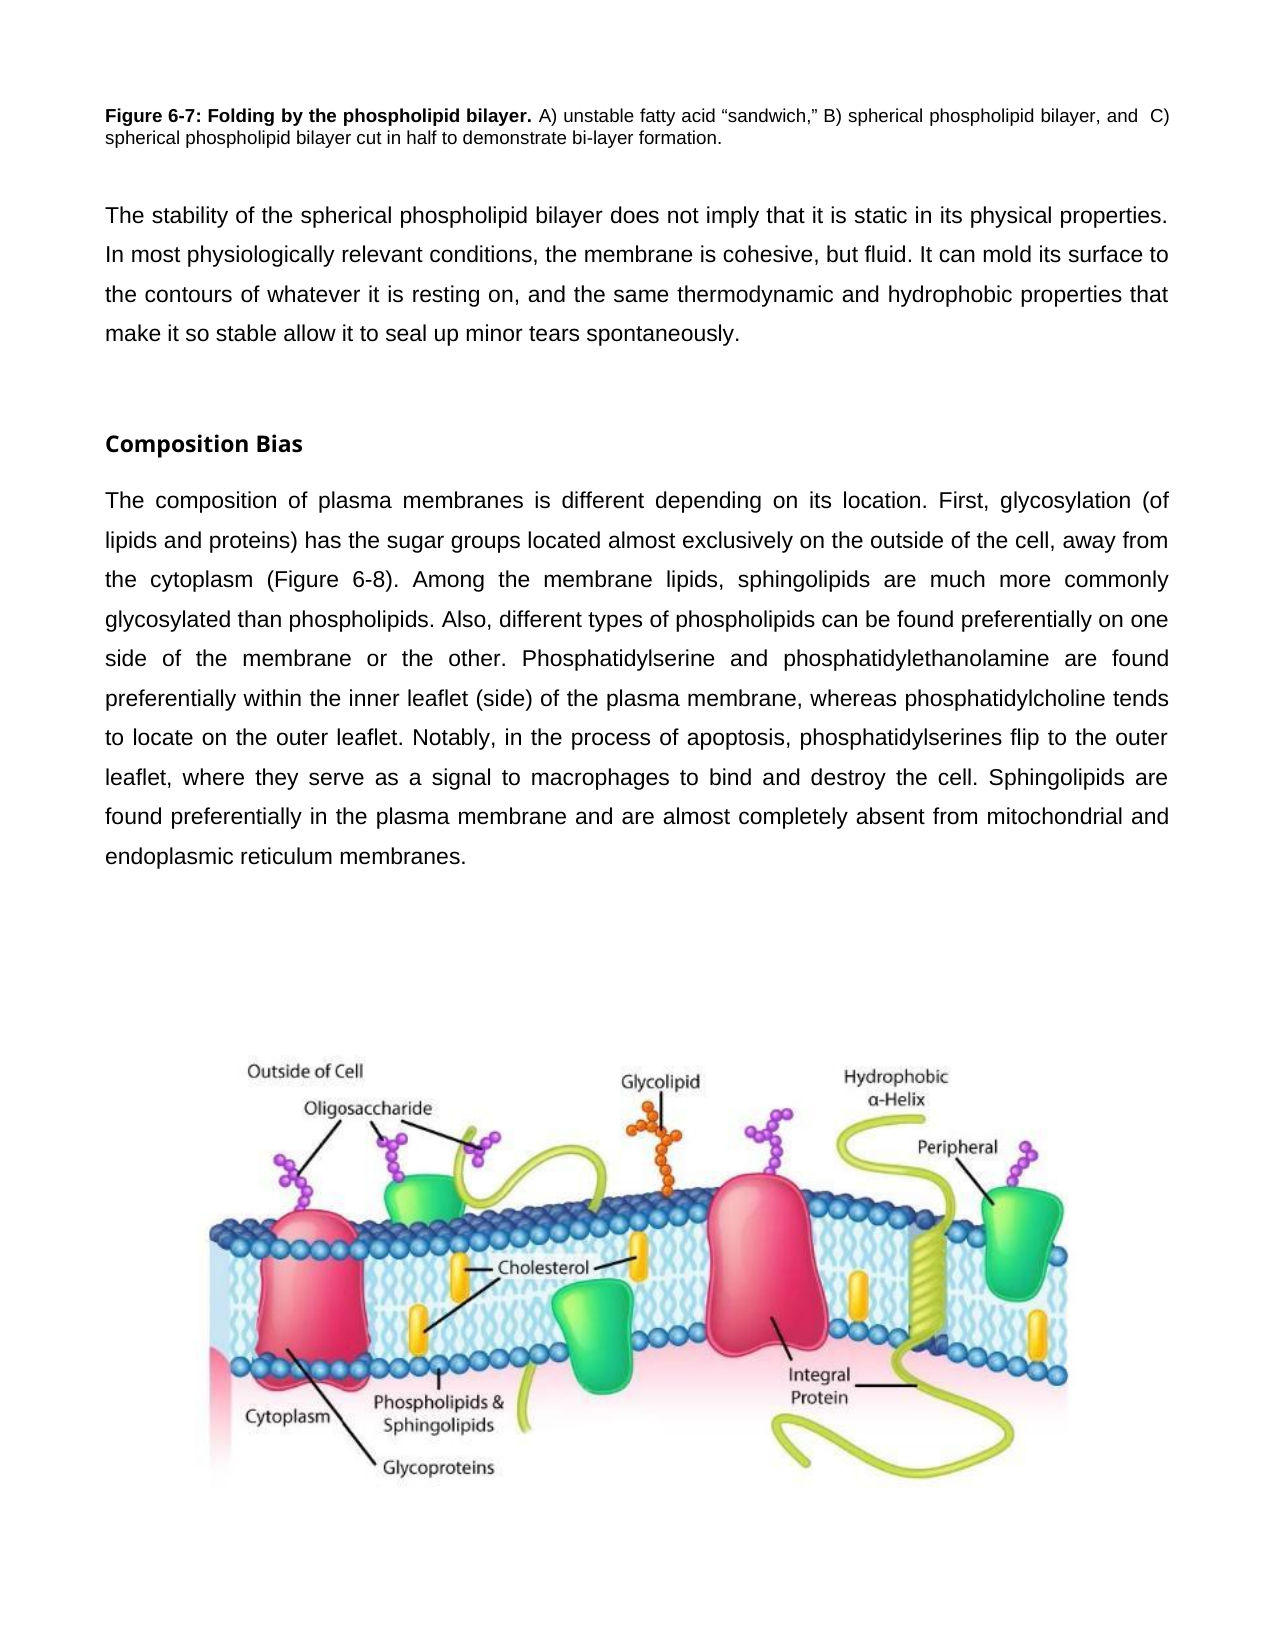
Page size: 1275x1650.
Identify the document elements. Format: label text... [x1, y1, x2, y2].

text Composition Bias [105, 428, 1170, 459]
text Figure 6-7: Folding by the phospholipid bilayer. A) unstable fatty acid “sandwich,” B) spherical phospholipid bilayer, and C) spherical phospholipid bilayer cut in half to demonstrate bi-layer formation. [105, 105, 1170, 148]
text The composition of plasma membranes is different depending on its location. First, glycosylation (of lipids and proteins) has the sugar groups located almost exclusively on the outside of the cell, away from the cytoplasm (Figure 6-8). Among the membrane lipids, sphingolipids are much more commonly glycosylated than phospholipids. Also, different types of phospholipids can be found preferentially on one side of the membrane or the other. Phosphatidylserine and phosphatidylethanolamine are found preferentially within the inner leaflet (side) of the plasma membrane, whereas phosphatidylcholine tends to locate on the outer leaflet. Notably, in the process of apoptosis, phosphatidylserines flip to the outer leaflet, where they serve as a signal to macrophages to bind and destroy the cell. Sphingolipids are found preferentially in the plasma membrane and are almost completely absent from mitochondrial and endoplasmic reticulum membranes. [105, 487, 1170, 869]
text The stability of the spherical phospholipid bilayer does not imply that it is static in its physical properties. In most physiologically relevant conditions, the membrane is cohesive, but fluid. It can mold its surface to the contours of whatever it is resting on, and the same thermodynamic and hydrophobic properties that make it so stable allow it to seal up minor tears spontaneously. [105, 202, 1170, 347]
picture [195, 1045, 1079, 1511]
